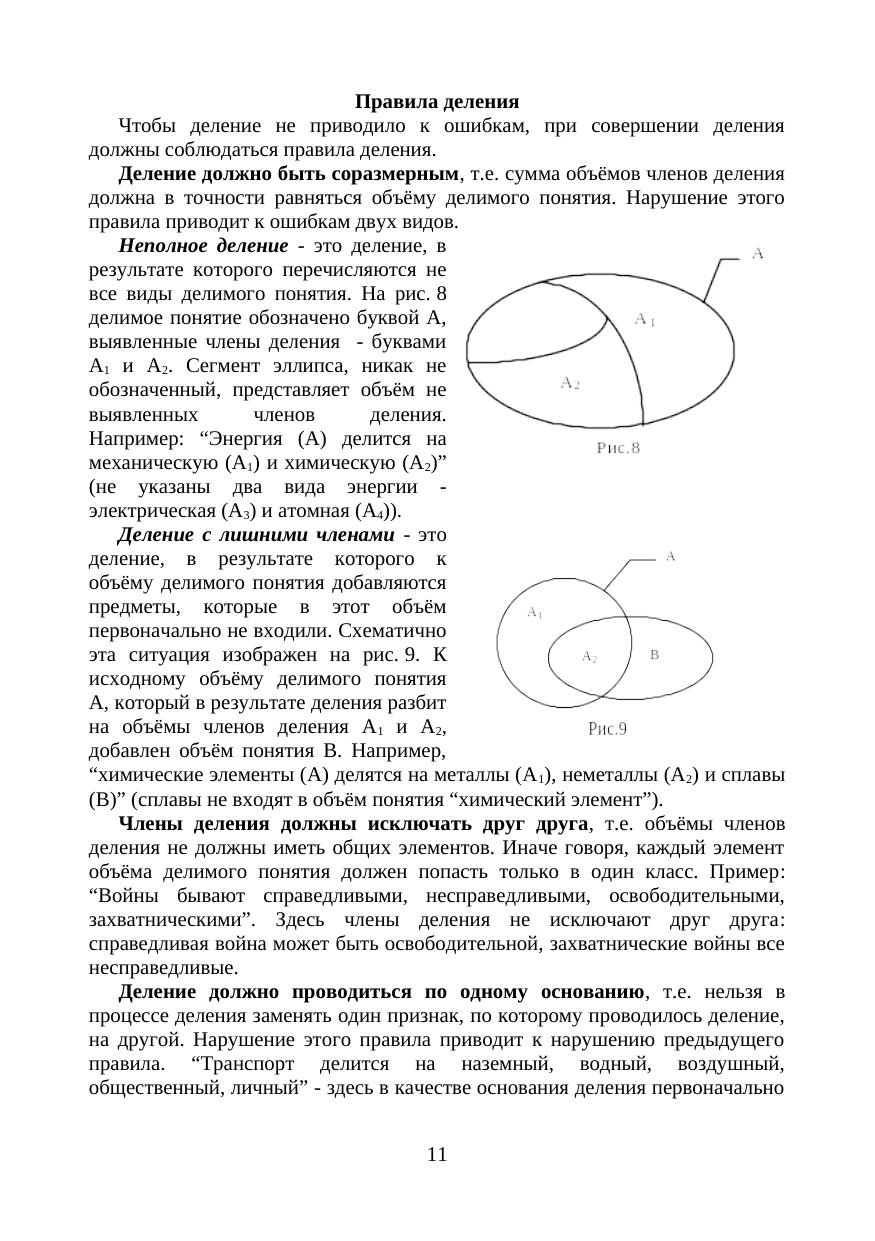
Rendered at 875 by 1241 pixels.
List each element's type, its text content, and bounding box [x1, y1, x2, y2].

text Деление должно быть соразмерным, т.е. сумма объёмов членов деления должна в точности равняться объёму делимого понятия. Нарушение этого правила приводит к ошибкам двух видов. [89, 161, 785, 233]
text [89, 979, 785, 1099]
text Правила деления [89, 89, 785, 113]
text Деление с лишними членами - это деление, в результате которого к объёму делимого понятия добавляются предметы, которые в этот объём первоначально не входили. Схематично эта ситуация изображен на рис. 9. К исходному объёму делимого понятия А, который в результате деления разбит на объёмы членов деления А1 и А2, добавлен объём понятия В. Например, “химические элементы (А) делятся на металлы (А1), неметаллы (А2) и сплавы (В)” (сплавы не входят в объём понятия “химический элемент”). [89, 522, 785, 811]
text Члены деления должны исключать друг друга, т.е. объёмы членов деления не должны иметь общих элементов. Иначе говоря, каждый элемент объёма делимого понятия должен попасть только в один класс. Пример: “Войны бывают справедливыми, несправедливыми, освободительными, захватническими”. Здесь члены деления не исключают друг друга: справедливая война может быть освободительной, захватнические войны все несправедливые. [89, 811, 785, 979]
text Чтобы деление не приводило к ошибкам, при совершении деления должны соблюдаться правила деления. [89, 113, 785, 161]
text Неполное деление - это деление, в результате которого перечисляются не все виды делимого понятия. На рис. 8 делимое понятие обозначено буквой А, выявленные члены деления - буквами А1 и А2. Сегмент эллипса, никак не обозначенный, представляет объём не выявленных членов деления. Например: “Энергия (А) делится на механическую (А1) и химическую (А2)” (не указаны два вида энергии - электрическая (А3) и атомная (А4)). [89, 233, 785, 522]
